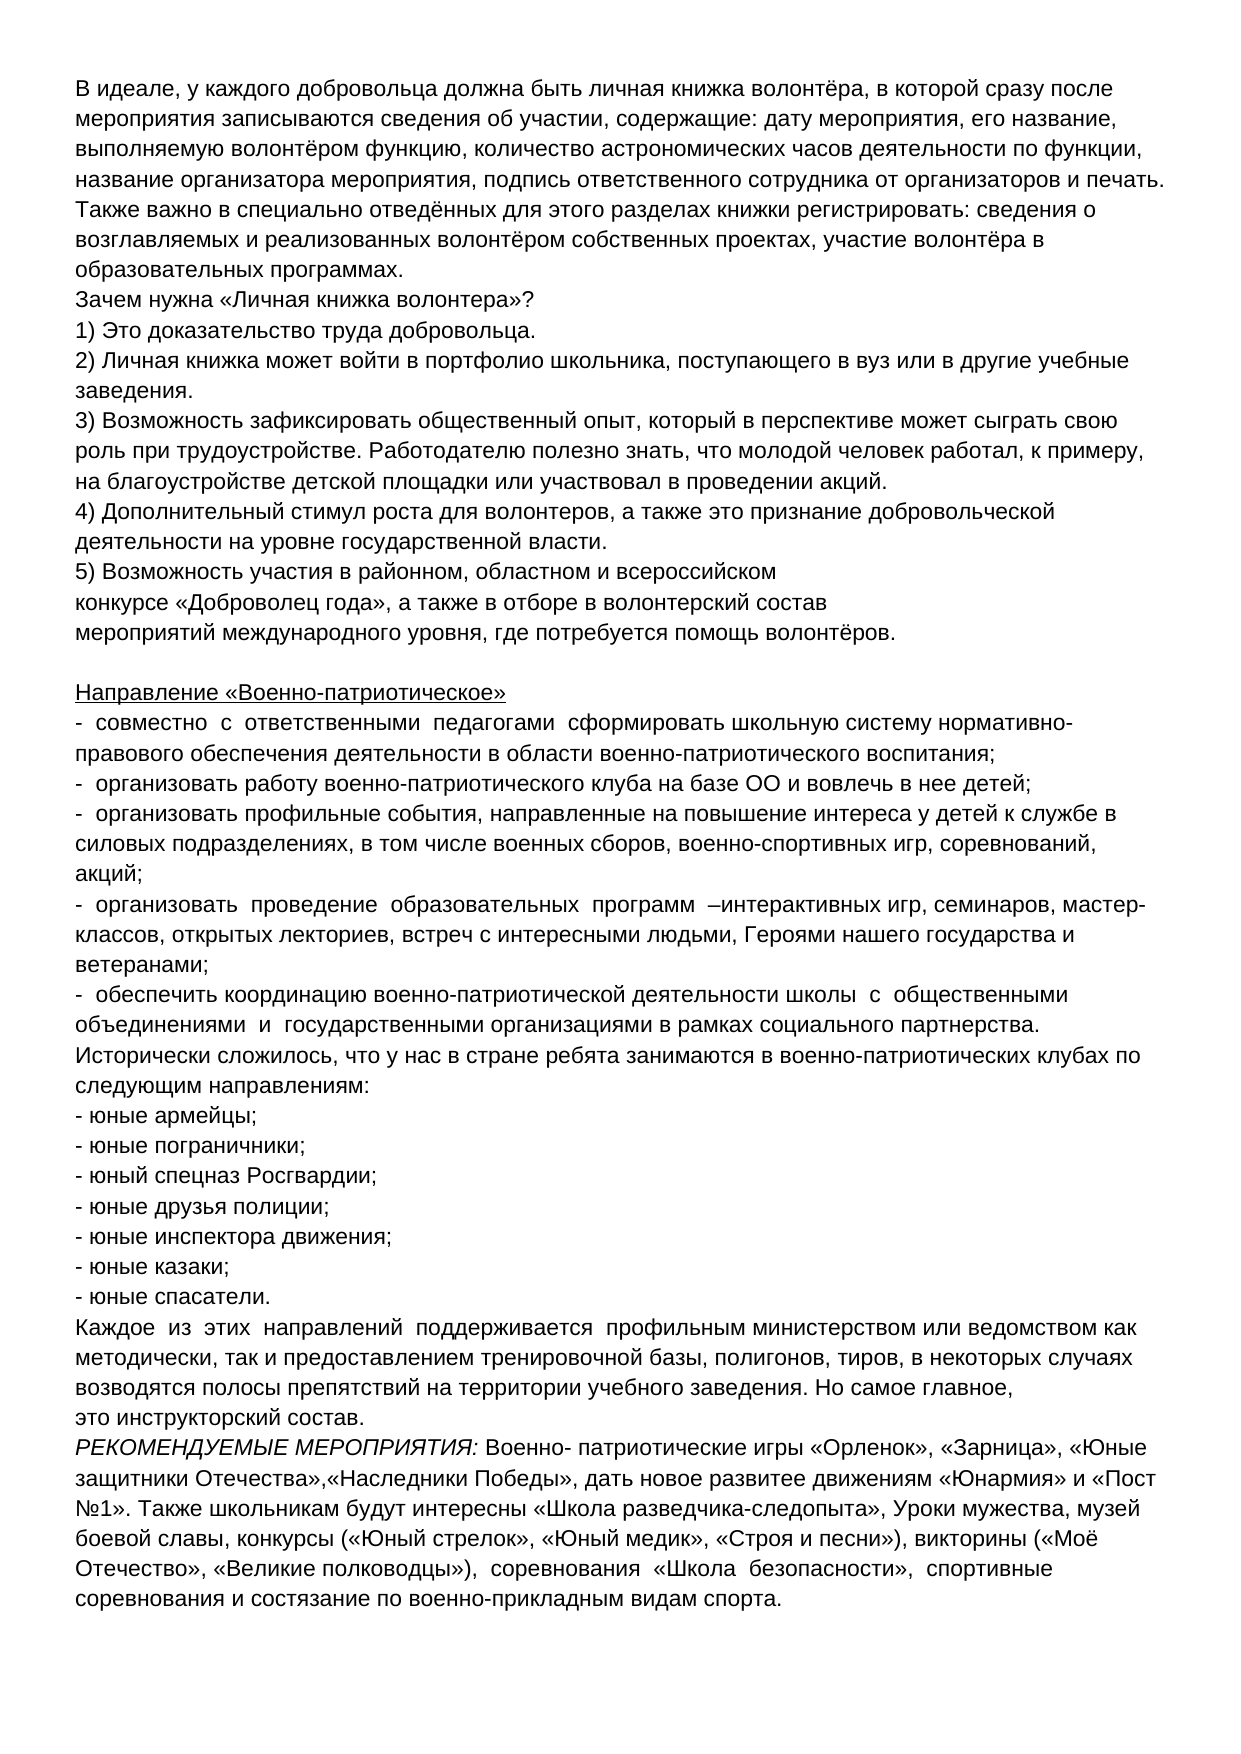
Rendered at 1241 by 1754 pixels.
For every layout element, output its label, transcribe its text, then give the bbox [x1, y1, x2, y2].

text конкурсе «Доброволец года», а также в отборе в волонтерский состав [75, 588, 1165, 615]
text В идеале, у каждого добровольца должна быть личная книжка волонтёра, в которой сразу после мероприятия записываются сведения об участии, содержащие: дату мероприятия, его название, выполняемую волонтёром функцию, количество астрономических часов деятельности по функции, название организатора мероприятия, подпись ответственного сотрудника от организаторов и печать. [75, 75, 1165, 192]
text 4) Дополнительный стимул роста для волонтеров, а также это признание добровольческой деятельности на уровне государственной власти. [75, 498, 1165, 554]
text это инструкторский состав. [75, 1404, 1165, 1431]
text Также важно в специально отведённых для этого разделах книжки регистрировать: сведения о возглавляемых и реализованных волонтёром собственных проектах, участие волонтёра в образовательных программах. [75, 196, 1165, 283]
text - юные инспектора движения; [75, 1223, 1165, 1249]
text - юные казаки; [75, 1253, 1165, 1279]
text №1». Также школьникам будут интересны «Школа разведчика-следопыта», Уроки мужества, музей боевой славы, конкурсы («Юный стрелок», «Юный медик», «Строя и песни»), викторины («Моё Отечество», «Великие полководцы»), соревнования «Школа безопасности», спортивные соревнования и состязание по военно-прикладным видам спорта. [75, 1495, 1165, 1612]
text Исторически сложилось, что у нас в стране ребята занимаются в военно-патриотических клубах по следующим направлениям: [75, 1042, 1165, 1098]
text - совместно с ответственными педагогами сформировать школьную систему нормативно-правового обеспечения деятельности в области военно-патриотического воспитания; [75, 709, 1165, 766]
text РЕКОМЕНДУЕМЫЕ МЕРОПРИЯТИЯ: Военно- патриотические игры «Орленок», «Зарница», «Юные защитники Отечества»,«Наследники Победы», дать новое развитее движениям «Юнармия» и «Пост [75, 1434, 1165, 1491]
text - обеспечить координацию военно-патриотической деятельности школы с общественными объединениями и государственными организациями в рамках социального партнерства. [75, 981, 1165, 1038]
text Зачем нужна «Личная книжка волонтера»? [75, 286, 1165, 313]
text 2) Личная книжка может войти в портфолио школьника, поступающего в вуз или в другие учебные заведения. [75, 347, 1165, 403]
text Направление «Военно-патриотическое» [75, 679, 1165, 706]
text - организовать работу военно-патриотического клуба на базе ОО и вовлечь в нее детей; [75, 770, 1165, 796]
text 1) Это доказательство труда добровольца. [75, 317, 1165, 343]
text - юные спасатели. [75, 1283, 1165, 1310]
text 5) Возможность участия в районном, областном и всероссийском [75, 558, 1165, 585]
text 3) Возможность зафиксировать общественный опыт, который в перспективе может сыграть свою роль при трудоустройстве. Работодателю полезно знать, что молодой человек работал, к примеру, на благоустройстве детской площадки или участвовал в проведении акций. [75, 407, 1165, 494]
text Каждое из этих направлений поддерживается профильным министерством или ведомством как методически, так и предоставлением тренировочной базы, полигонов, тиров, в некоторых случаях возводятся полосы препятствий на территории учебного заведения. Но самое главное, [75, 1313, 1165, 1400]
text - юные пограничники; [75, 1132, 1165, 1159]
text мероприятий международного уровня, где потребуется помощь волонтёров. [75, 619, 1165, 645]
text - юный спецназ Росгвардии; [75, 1162, 1165, 1189]
text - организовать проведение образовательных программ –интерактивных игр, семинаров, мастер-классов, открытых лекториев, встреч с интересными людьми, Героями нашего государства и ветеранами; [75, 891, 1165, 977]
text - организовать профильные события, направленные на повышение интереса у детей к службе в силовых подразделениях, в том числе военных сборов, военно-спортивных игр, соревнований, акций; [75, 800, 1165, 887]
text - юные армейцы; [75, 1102, 1165, 1128]
text - юные друзья полиции; [75, 1193, 1165, 1219]
